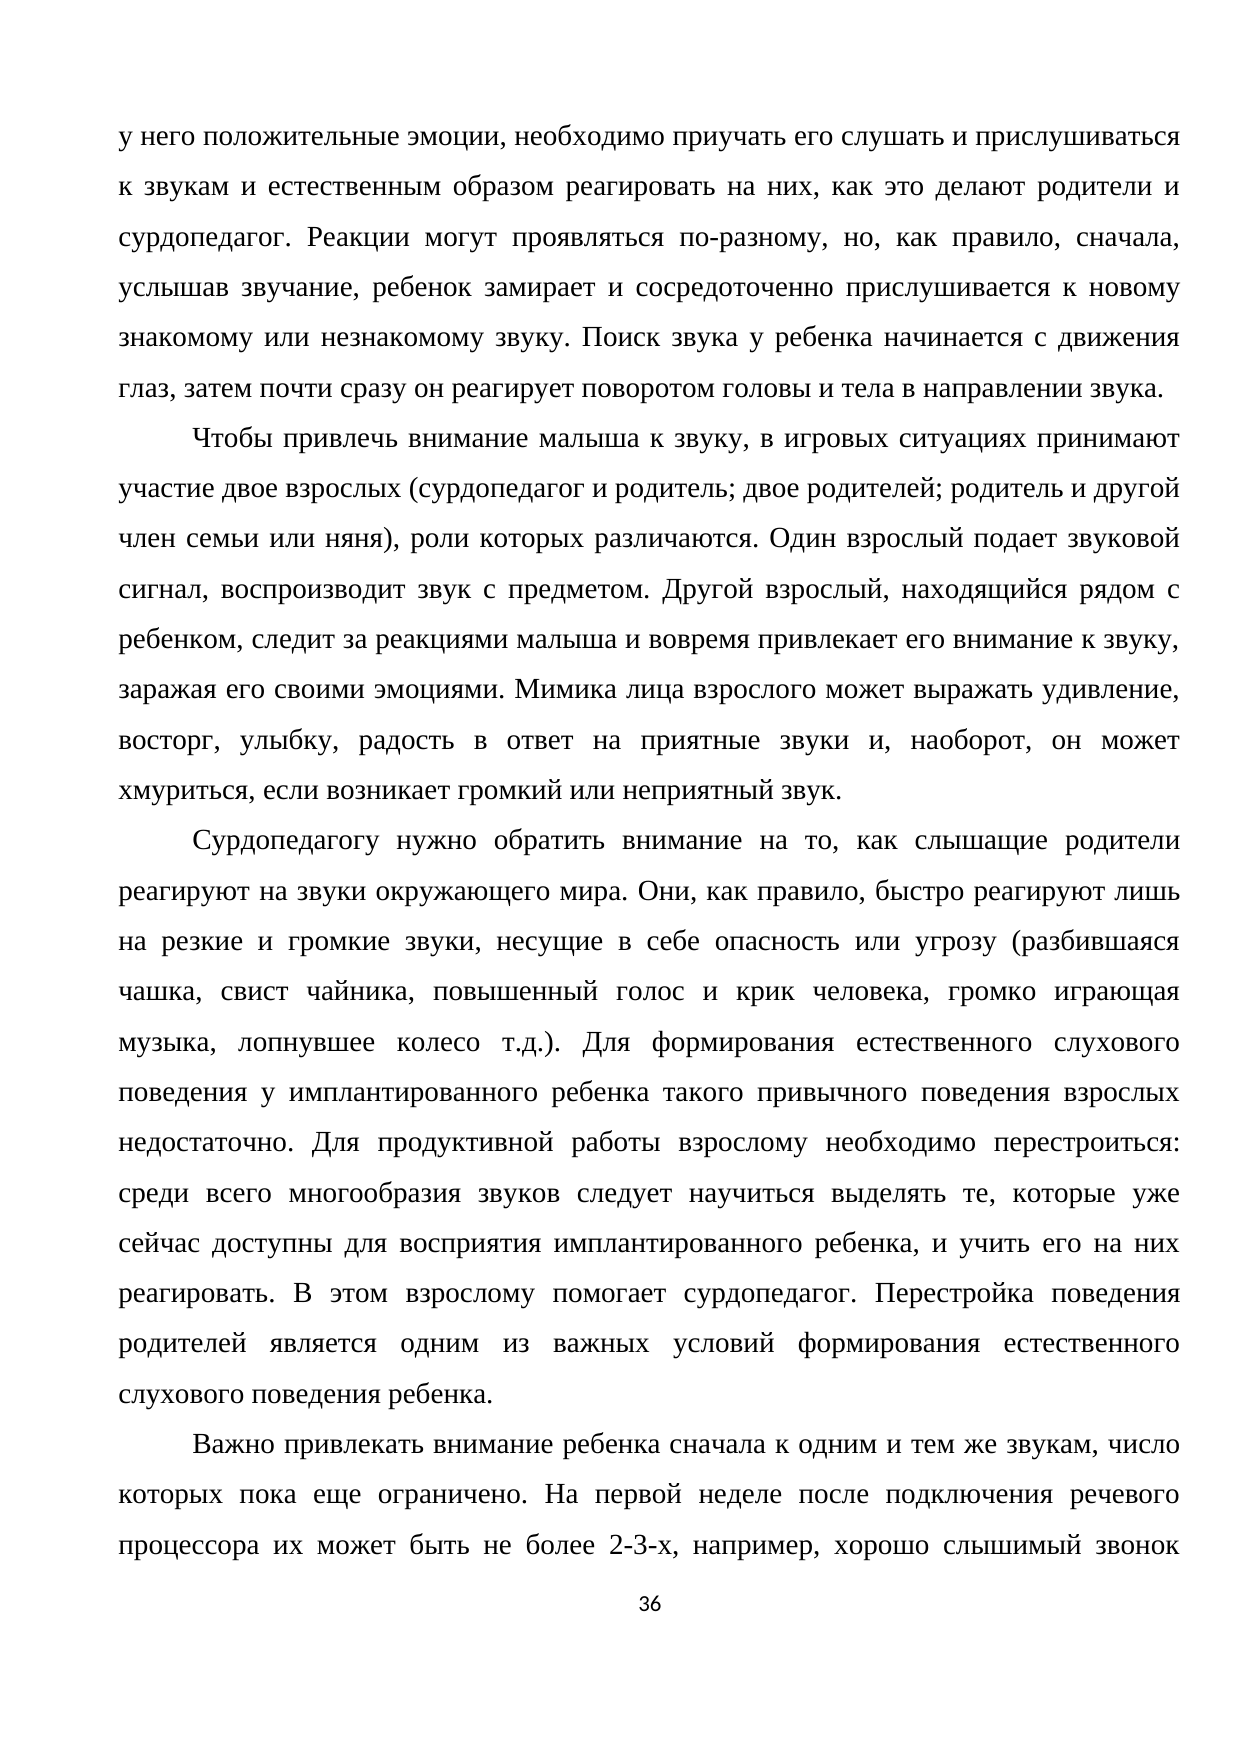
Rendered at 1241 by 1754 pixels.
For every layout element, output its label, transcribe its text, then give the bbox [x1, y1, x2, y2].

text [118, 118, 1181, 403]
text Чтобы привлечь внимание малыша к звуку, в игровых ситуациях принимают участие двое взрослых (сурдопедагог и родитель; двое родителей; родитель и другой член семьи или няня), роли которых различаются. Один взрослый подает звуковой сигнал, воспроизводит звук с предметом. Другой взрослый, находящийся рядом с ребенком, следит за реакциями малыша и вовремя привлекает его внимание к звуку, заражая его своими эмоциями. Мимика лица взрослого может выражать удивление, восторг, улыбку, радость в ответ на приятные звуки и, наоборот, он может хмуриться, если возникает громкий или неприятный звук. [118, 420, 1181, 806]
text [118, 1426, 1181, 1560]
text Сурдопедагогу нужно обратить внимание на то, как слышащие родители реагируют на звуки окружающего мира. Они, как правило, быстро реагируют лишь на резкие и громкие звуки, несущие в себе опасность или угрозу (разбившаяся чашка, свист чайника, повышенный голос и крик человека, громко играющая музыка, лопнувшее колесо т.д.). Для формирования естественного слухового поведения у имплантированного ребенка такого привычного поведения взрослых недостаточно. Для продуктивной работы взрослому необходимо перестроиться: среди всего многообразия звуков следует научиться выделять те, которые уже сейчас доступны для восприятия имплантированного ребенка, и учить его на них реагировать. В этом взрослому помогает сурдопедагог. Перестройка поведения родителей является одним из важных условий формирования естественного слухового поведения ребенка. [118, 822, 1181, 1409]
